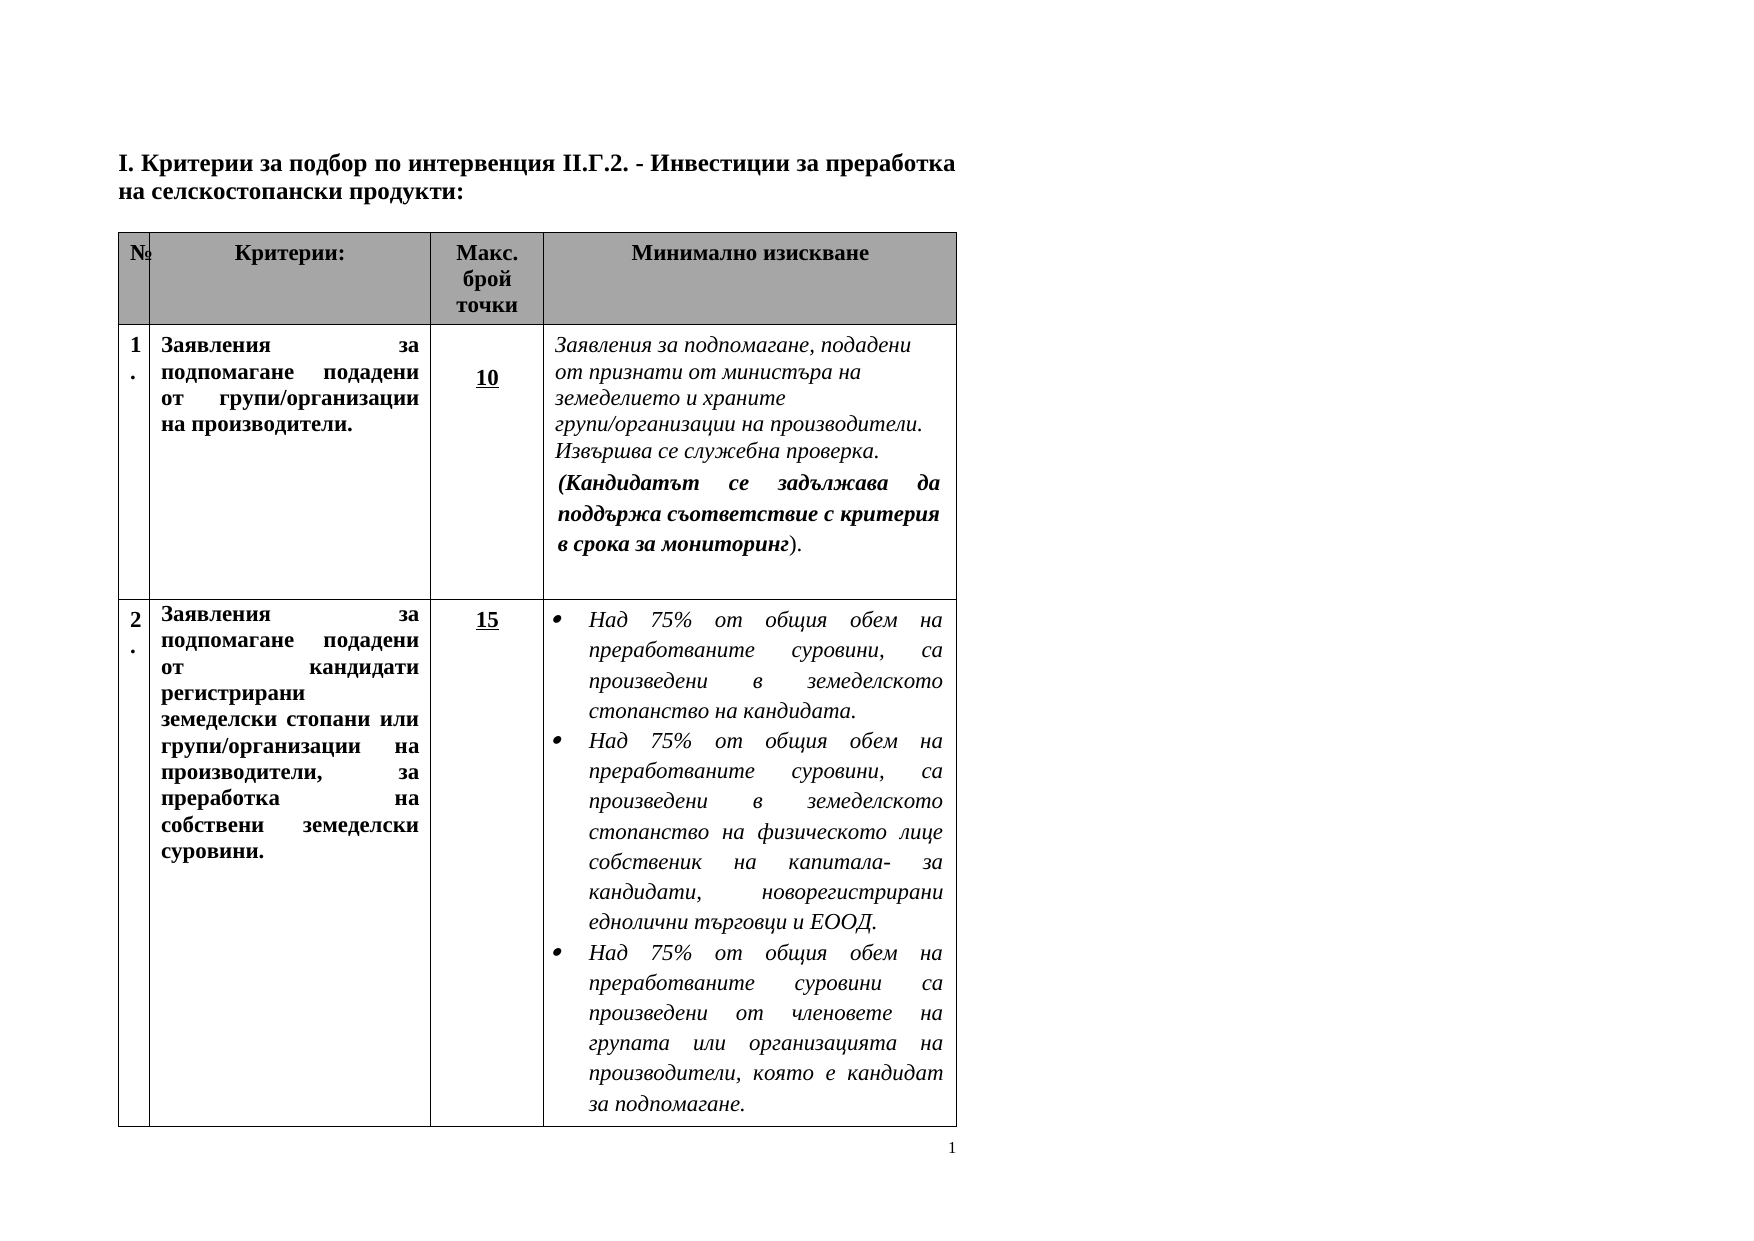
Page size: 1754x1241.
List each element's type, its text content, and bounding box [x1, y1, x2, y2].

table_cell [544, 600, 956, 1126]
table_cell 10 [431, 325, 543, 599]
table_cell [150, 600, 430, 1126]
table_header Критерии: [150, 233, 430, 324]
table_header Макс. брой точки [431, 233, 543, 324]
text I. Критерии за подбор по интервенция II.Г.2. - Инвестиции за преработка на селскостопански продукти: [118, 148, 956, 205]
table_cell 15 [431, 600, 543, 1126]
table_cell Заявления за подпомагане, подадени от признати от министъра на земеделието и храните групи/организации на производители. Извършва се служебна проверка. (Кандидатът се задължава да поддържа съответствие с критерия в срока за мониторинг). [544, 325, 956, 599]
table_header № [119, 233, 149, 324]
table_cell 2. [119, 600, 149, 1126]
table_header Минимално изискване [544, 233, 956, 324]
table_cell 1. [119, 325, 149, 599]
table_cell Заявления за подпомагане подадени от групи/организации на производители. [150, 325, 430, 599]
